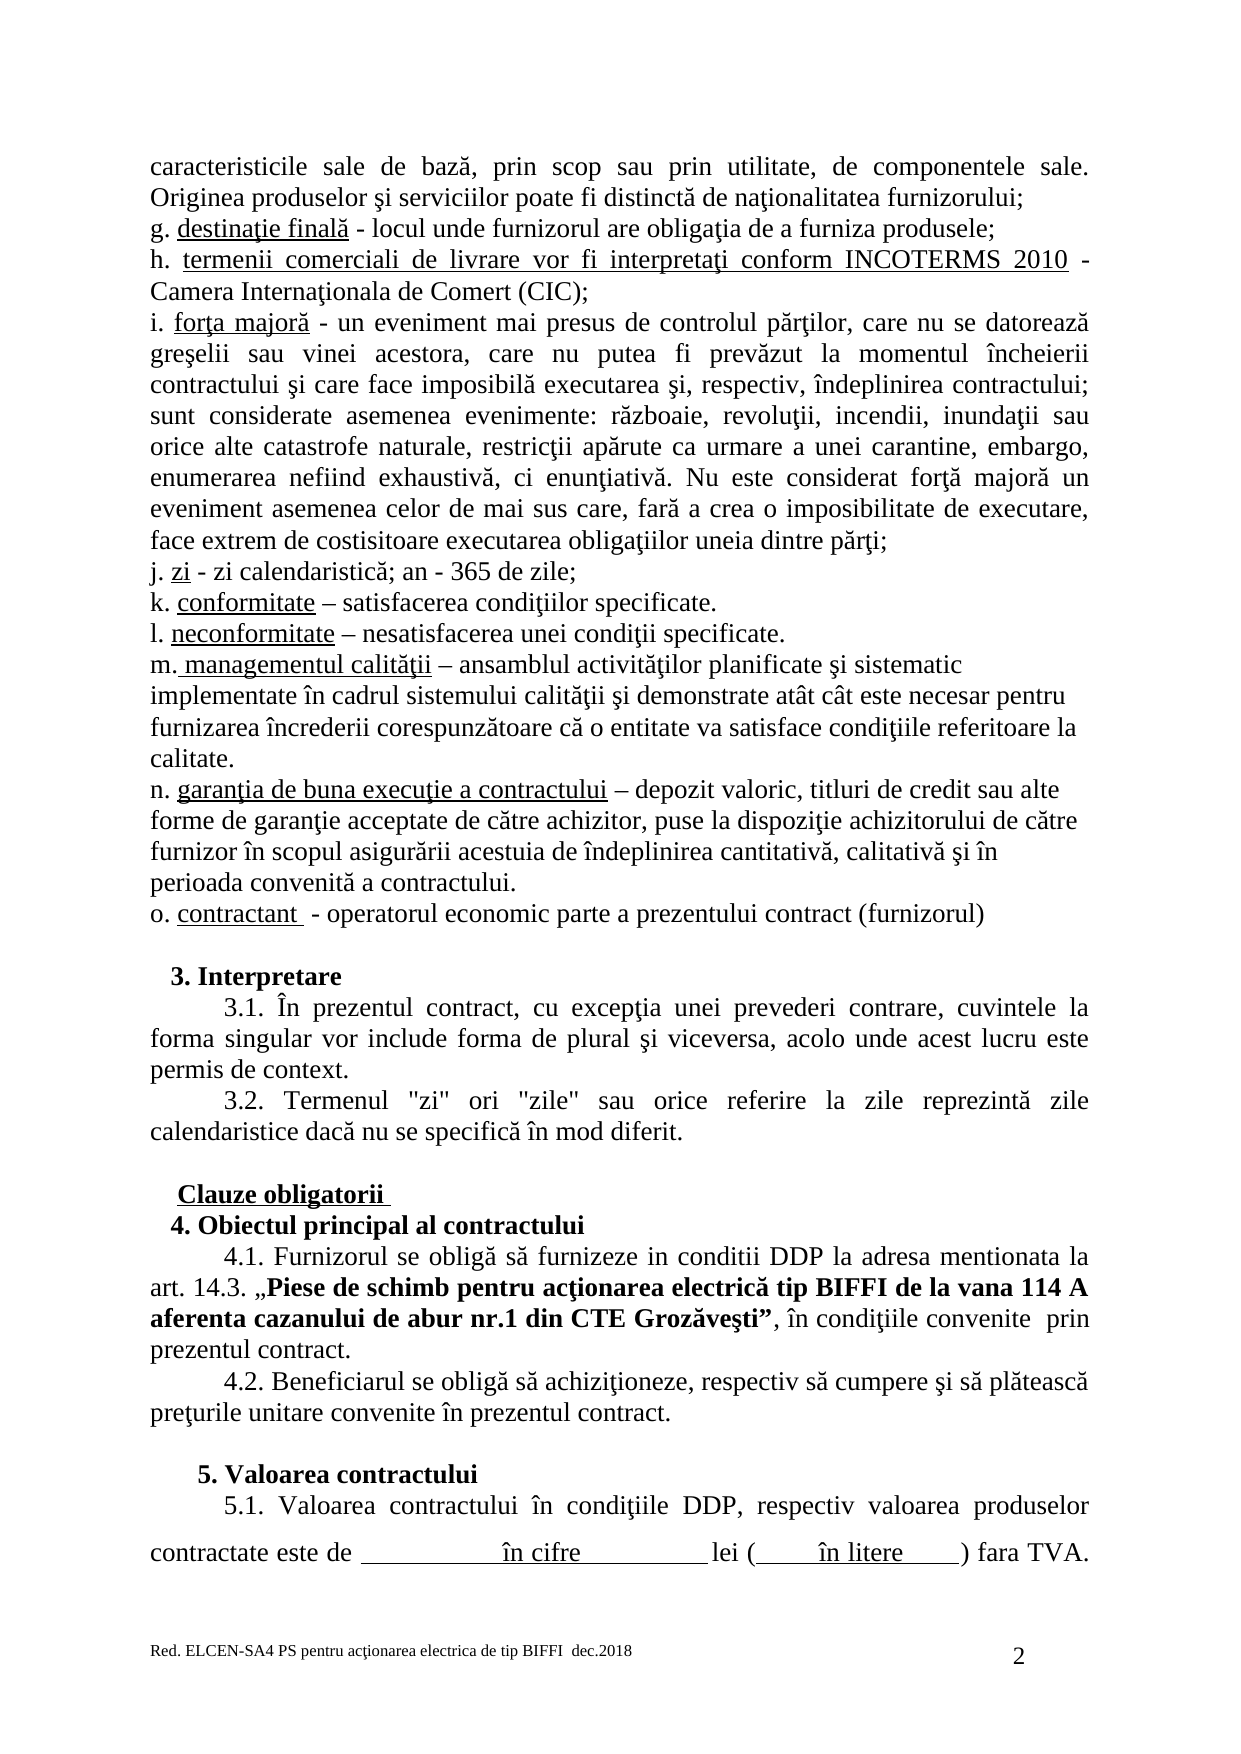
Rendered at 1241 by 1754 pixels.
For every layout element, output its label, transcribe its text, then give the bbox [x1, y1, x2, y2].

text h. termenii comerciali de livrare vor fi interpretaţi conform INCOTERMS 2010 - Camera Internaţionala de Comert (CIC); [150, 243, 1090, 306]
text 4.2. Beneficiarul se obligă să achiziţioneze, respectiv să cumpere şi să plătească preţurile unitare convenite în prezentul contract. [150, 1365, 1090, 1427]
text 4.1. Furnizorul se obligă să furnizeze in conditii DDP la adresa mentionata la art. 14.3. „Piese de schimb pentru acţionarea electrică tip BIFFI de la vana 114 A aferenta cazanului de abur nr.1 din CTE Grozăveşti”, în condiţiile convenite prin prezentul contract. [150, 1240, 1090, 1365]
text Clauze obligatorii [150, 1178, 1090, 1209]
text g. destinaţie finală - locul unde furnizorul are obligaţia de a furniza produsele; [150, 212, 1090, 243]
text n. garanţia de buna execuţie a contractului – depozit valoric, titluri de credit sau alte forme de garanţie acceptate de către achizitor, puse la dispoziţie achizitorului de către furnizor în scopul asigurării acestuia de îndeplinirea cantitativă, calitativă şi în perioada convenită a contractului. [150, 773, 1090, 897]
text 3.1. În prezentul contract, cu excepţia unei prevederi contrare, cuvintele la forma singular vor include forma de plural şi viceversa, acolo unde acest lucru este permis de context. [150, 991, 1090, 1084]
text 4. Obiectul principal al contractului [150, 1209, 1090, 1240]
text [150, 150, 1090, 212]
text l. neconformitate – nesatisfacerea unei condiţii specificate. [150, 617, 1090, 648]
text 5. Valoarea contractului [150, 1458, 1090, 1489]
text j. zi - zi calendaristică; an - 365 de zile; [150, 555, 1090, 586]
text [150, 1489, 1090, 1567]
text 3. Interpretare [150, 960, 1090, 991]
text i. forţa majoră - un eveniment mai presus de controlul părţilor, care nu se datorează greşelii sau vinei acestora, care nu putea fi prevăzut la momentul încheierii contractului şi care face imposibilă executarea şi, respectiv, îndeplinirea contractului; sunt considerate asemenea evenimente: războaie, revoluţii, incendii, inundaţii sau orice alte catastrofe naturale, restricţii apărute ca urmare a unei carantine, embargo, enumerarea nefiind exhaustivă, ci enunţiativă. Nu este considerat forţă majoră un eveniment asemenea celor de mai sus care, fară a crea o imposibilitate de executare, face extrem de costisitoare executarea obligaţiilor uneia dintre părţi; [150, 306, 1090, 555]
text m. managementul calităţii – ansamblul activităţilor planificate şi sistematic implementate în cadrul sistemului calităţii şi demonstrate atât cât este necesar pentru furnizarea încrederii corespunzătoare că o entitate va satisface condiţiile referitoare la calitate. [150, 648, 1090, 773]
text k. conformitate – satisfacerea condiţiilor specificate. [150, 586, 1090, 617]
text o. contractant - operatorul economic parte a prezentului contract (furnizorul) [150, 897, 1090, 929]
text 3.2. Termenul "zi" ori "zile" sau orice referire la zile reprezintă zile calendaristice dacă nu se specifică în mod diferit. [150, 1084, 1090, 1147]
